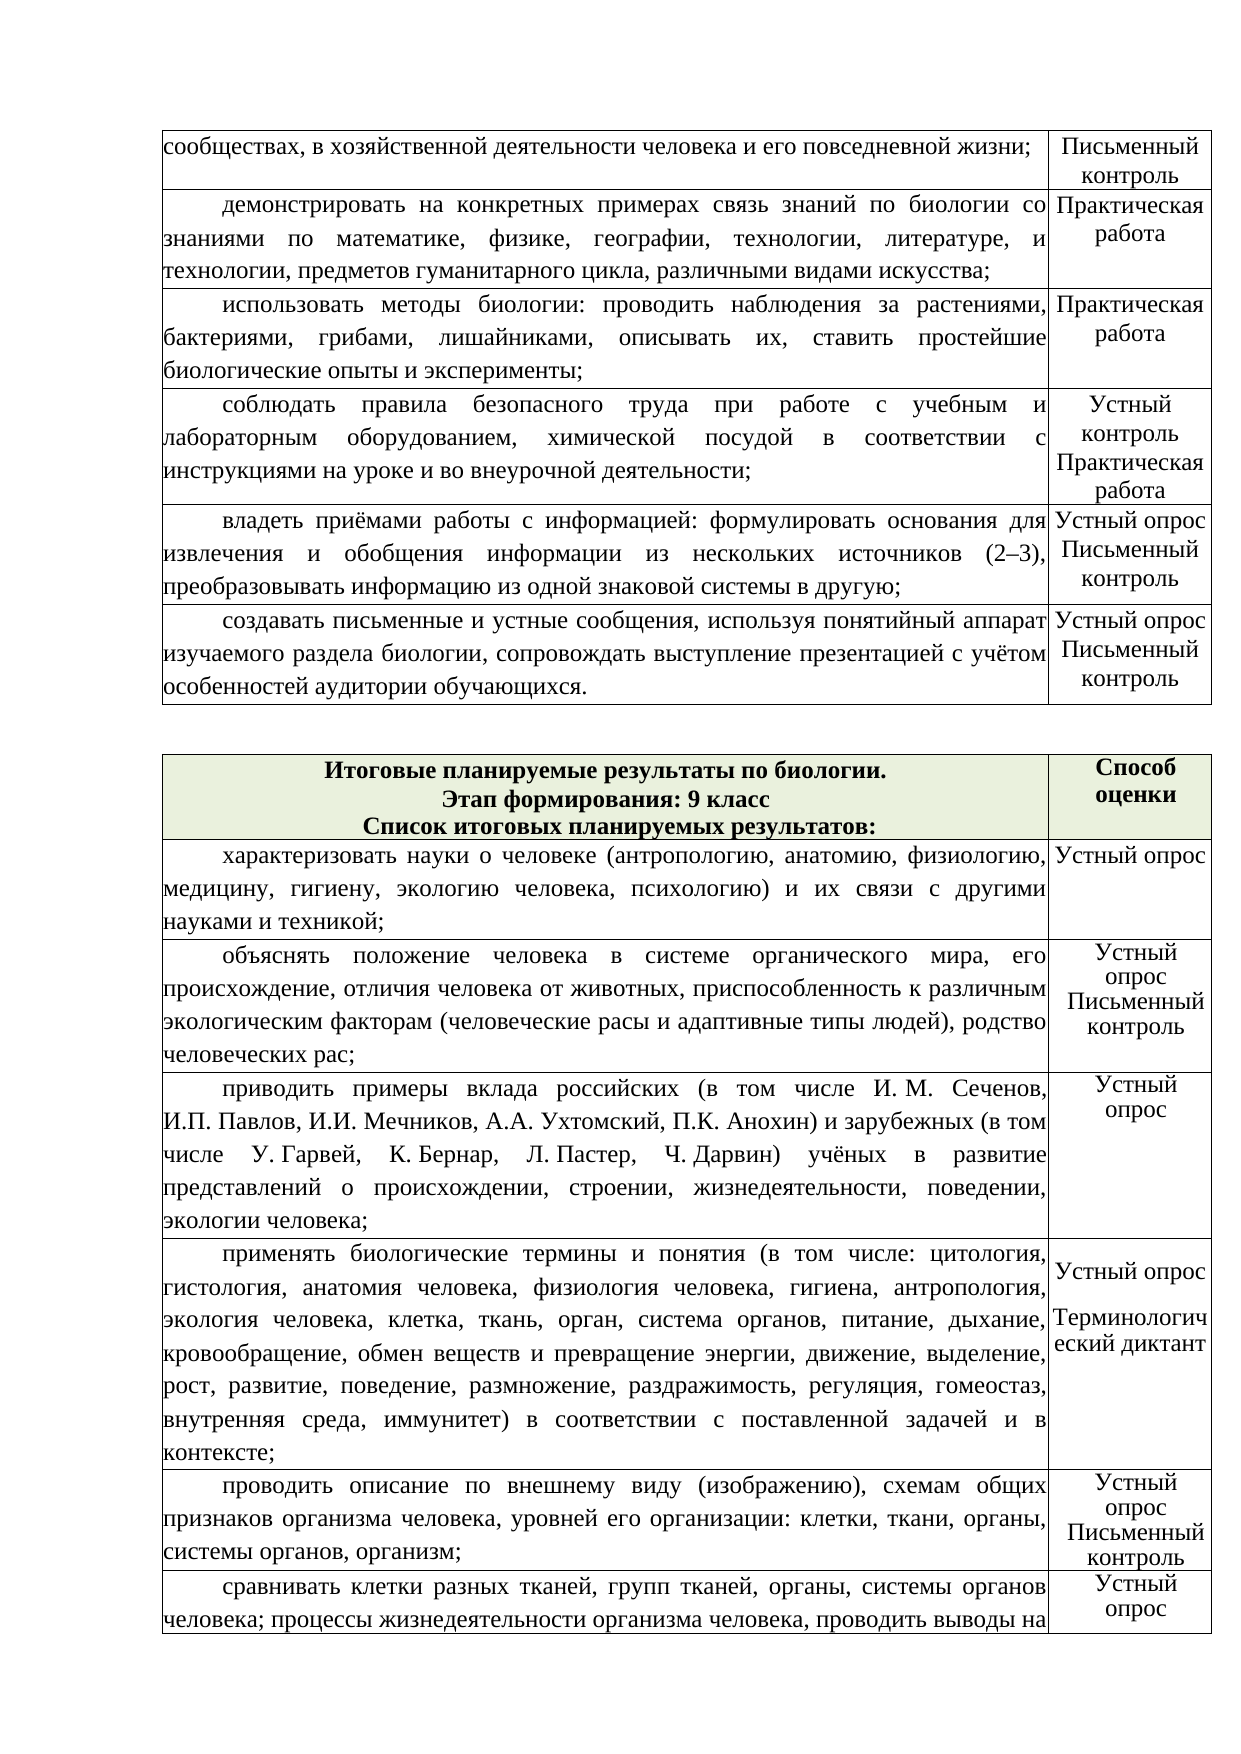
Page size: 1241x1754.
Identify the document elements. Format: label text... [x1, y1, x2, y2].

table_cell создавать письменные и устные сообщения, используя понятийный аппарат изучаемого раздела биологии, сопровождать выступление презентацией с учётом особенностей аудитории обучающихся. [163, 605, 1048, 704]
table_cell Устный опрос Письменный контроль [1049, 1470, 1211, 1570]
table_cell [163, 1571, 1048, 1633]
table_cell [1049, 131, 1211, 188]
table_cell Практическая работа [1049, 190, 1211, 288]
table_cell приводить примеры вклада российских (в том числе И. М. Сеченов, И.П. Павлов, И.И. Мечников, А.А. Ухтомский, П.К. Анохин) и зарубежных (в том числе У. Гарвей, К. Бернар, Л. Пастер, Ч. Дарвин) учёных в развитие представлений о происхождении, строении, жизнедеятельности, поведении, экологии человека; [163, 1073, 1048, 1237]
table_cell объяснять положение человека в системе органического мира, его происхождение, отличия человека от животных, приспособленность к различным экологическим факторам (человеческие расы и адаптивные типы людей), родство человеческих рас; [163, 940, 1048, 1072]
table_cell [163, 131, 1048, 188]
table_cell Устный опрос [1049, 1073, 1211, 1237]
table_cell Устный опрос [1049, 840, 1211, 939]
table_cell использовать методы биологии: проводить наблюдения за растениями, бактериями, грибами, лишайниками, описывать их, ставить простейшие биологические опыты и эксперименты; [163, 289, 1048, 388]
table_cell Устный контроль Практическая работа [1049, 389, 1211, 504]
table_cell Устный опрос [1049, 1571, 1211, 1633]
table_cell Устный опрос Терминологический диктант [1049, 1239, 1211, 1469]
table_cell соблюдать правила безопасного труда при работе с учебным и лабораторным оборудованием, химической посудой в соответствии с инструкциями на уроке и во внеурочной деятельности; [163, 389, 1048, 504]
table_cell владеть приёмами работы с информацией: формулировать основания для извлечения и обобщения информации из нескольких источников (2–3), преобразовывать информацию из одной знаковой системы в другую; [163, 505, 1048, 604]
table_cell Устный опрос Письменный контроль [1049, 940, 1211, 1072]
table_cell демонстрировать на конкретных примерах связь знаний по биологии со знаниями по математике, физике, географии, технологии, литературе, и технологии, предметов гуманитарного цикла, различными видами искусства; [163, 190, 1048, 288]
table_cell проводить описание по внешнему виду (изображению), схемам общих признаков организма человека, уровней его организации: клетки, ткани, органы, системы органов, организм; [163, 1470, 1048, 1570]
table_cell Практическая работа [1049, 289, 1211, 388]
table_cell Устный опрос Письменный контроль [1049, 605, 1211, 704]
table_cell Устный опрос Письменный контроль [1049, 505, 1211, 604]
table_cell характеризовать науки о человеке (антропологию, анатомию, физиологию, медицину, гигиену, экологию человека, психологию) и их связи с другими науками и техникой; [163, 840, 1048, 939]
table_header Способ оценки [1049, 755, 1211, 839]
table_cell применять биологические термины и понятия (в том числе: цитология, гистология, анатомия человека, физиология человека, гигиена, антропология, экология человека, клетка, ткань, орган, система органов, питание, дыхание, кровообращение, обмен веществ и превращение энергии, движение, выделение, рост, развитие, поведение, размножение, раздражимость, регуляция, гомеостаз, внутренняя среда, иммунитет) в соответствии с поставленной задачей и в контексте; [163, 1239, 1048, 1469]
table_header Итоговые планируемые результаты по биологии. Этап формирования: 9 класс Список итоговых планируемых результатов: [163, 755, 1048, 839]
